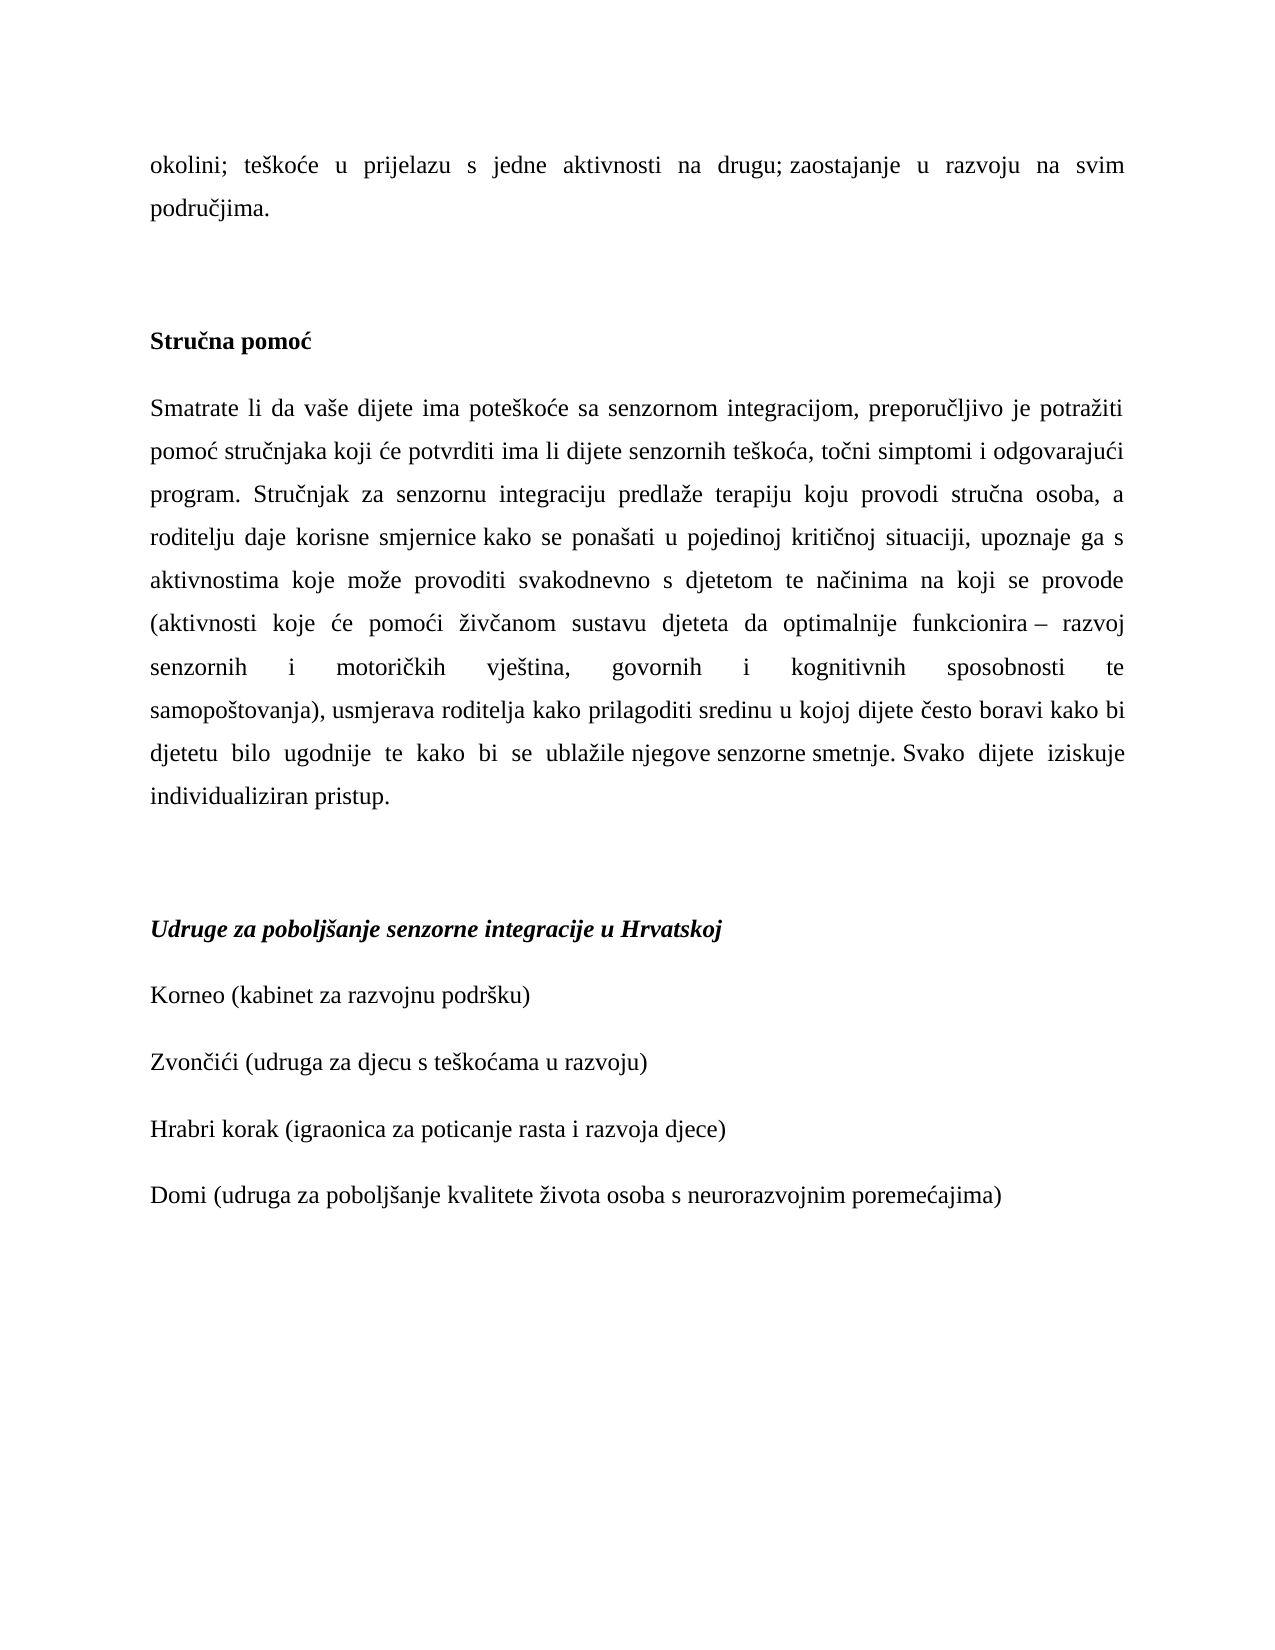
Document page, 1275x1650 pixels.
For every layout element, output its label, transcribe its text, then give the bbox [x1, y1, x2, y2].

text Zvončići (udruga za djecu s teškoćama u razvoju) [150, 1047, 1125, 1076]
text Domi (udruga za poboljšanje kvalitete života osoba s neurorazvojnim poremećajima) [150, 1180, 1125, 1209]
text Korneo (kabinet za razvojnu podršku) [150, 981, 1125, 1009]
text Hrabri korak (igraonica za poticanje rasta i razvoja djece) [150, 1114, 1125, 1142]
text Stručna pomoć [150, 326, 1125, 355]
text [150, 150, 1125, 222]
text Udruge za poboljšanje senzorne integracije u Hrvatskoj [150, 914, 1125, 943]
text Smatrate li da vaše dijete ima poteškoće sa senzornom integracijom, preporučljivo je potražiti pomoć stručnjaka koji će potvrditi ima li dijete senzornih teškoća, točni simptomi i odgovarajući program. Stručnjak za senzornu integraciju predlaže terapiju koju provodi stručna osoba, a roditelju daje korisne smjernice kako se ponašati u pojedinoj kritičnoj situaciji, upoznaje ga s aktivnostima koje može provoditi svakodnevno s djetetom te načinima na koji se provode (aktivnosti koje će pomoći živčanom sustavu djeteta da optimalnije funkcionira – razvoj senzornih i motoričkih vještina, govornih i kognitivnih sposobnosti te samopoštovanja), usmjerava roditelja kako prilagoditi sredinu u kojoj dijete često boravi kako bi djetetu bilo ugodnije te kako bi se ublažile njegove senzorne smetnje. Svako dijete iziskuje individualiziran pristup. [150, 393, 1125, 810]
